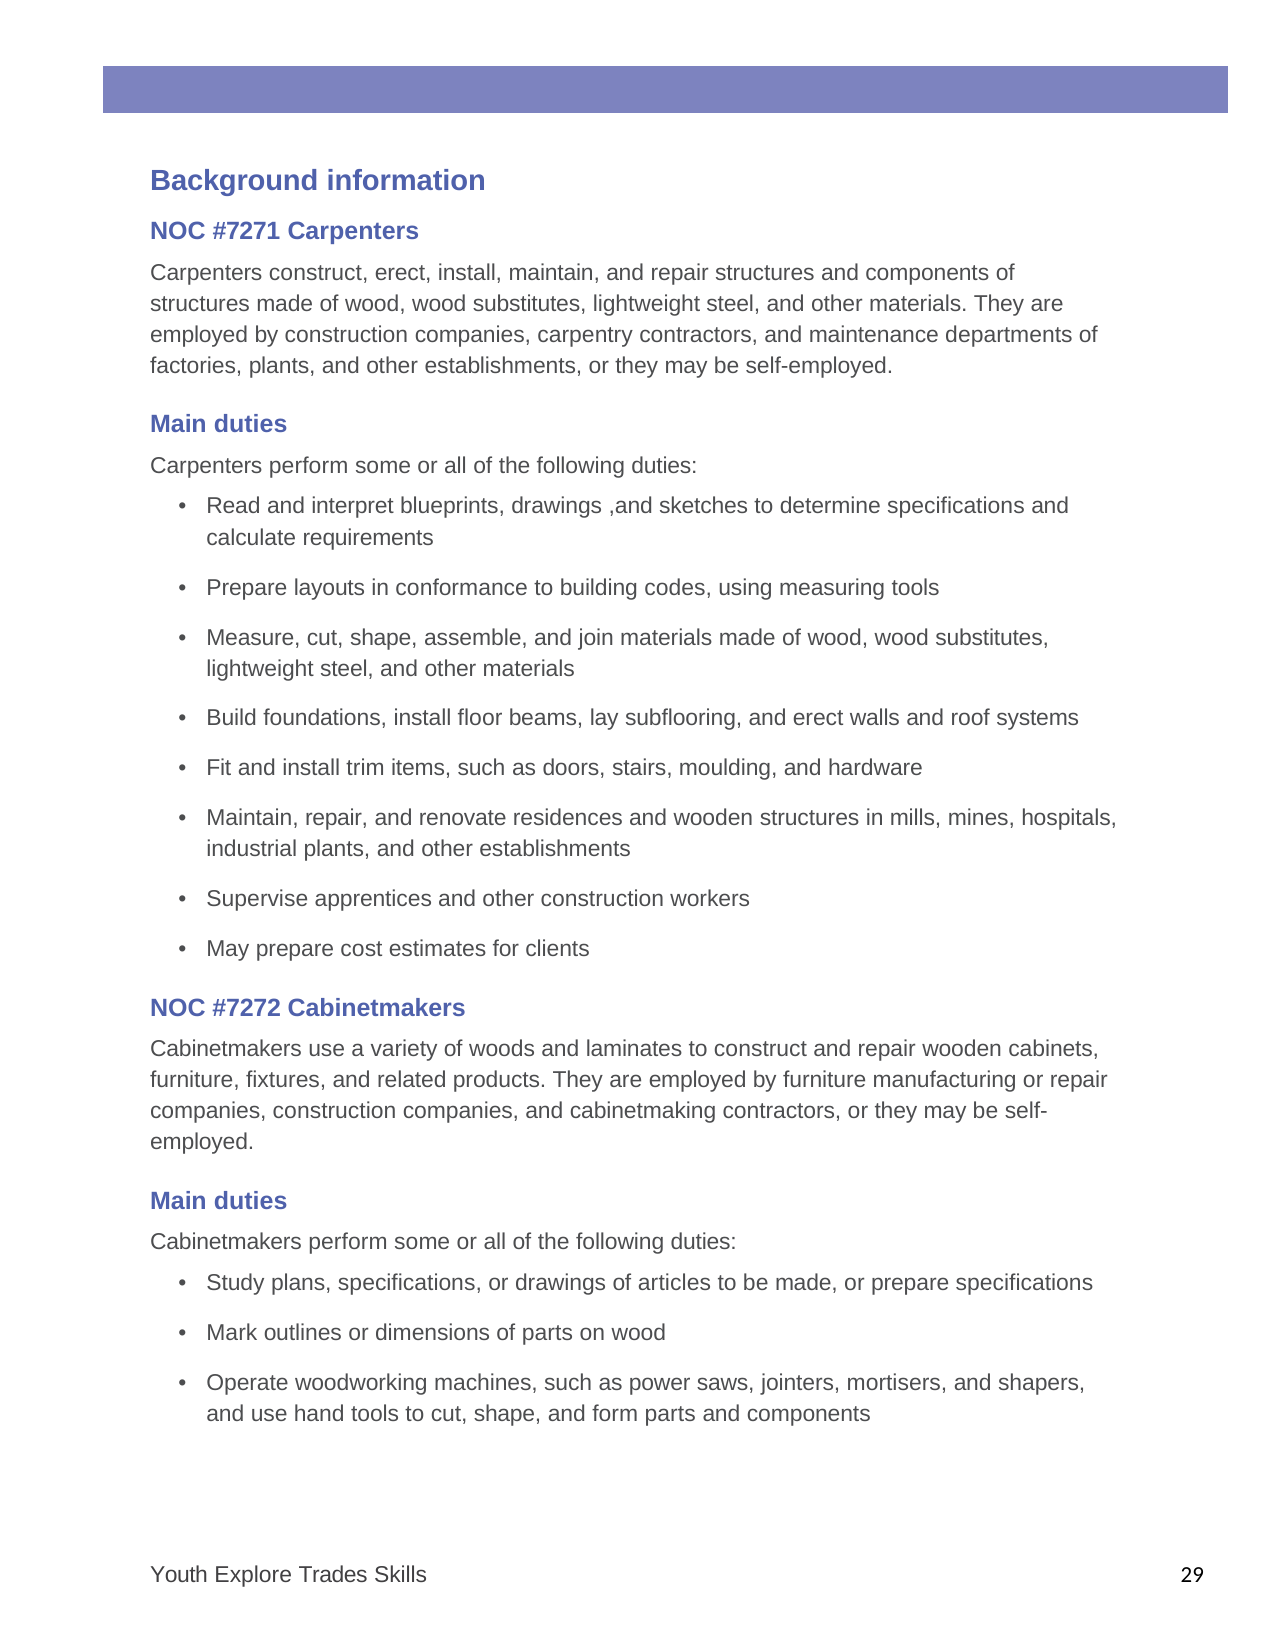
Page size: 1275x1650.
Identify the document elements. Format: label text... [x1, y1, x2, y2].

subtitle Main duties [150, 1186, 1239, 1214]
text Carpenters construct, erect, install, maintain, and repair structures and components of structures made of wood, wood substitutes, lightweight steel, and other materials. They are employed by construction companies, carpentry contractors, and maintenance departments of factories, plants, and other establishments, or they may be self-employed. [150, 259, 1111, 378]
subtitle Main duties [150, 409, 1239, 438]
list Read and interpret blueprints, drawings ,and sketches to determine specifications and calculate requirements [178, 492, 1073, 550]
text Cabinetmakers use a variety of woods and laminates to construct and repair wooden cabinets, furniture, fixtures, and related products. They are employed by furniture manufacturing or repair companies, construction companies, and cabinetmaking contractors, or they may be self- employed. [150, 1035, 1115, 1155]
list Mark outlines or dimensions of parts on wood [178, 1319, 1239, 1345]
text Cabinetmakers perform some or all of the following duties: [150, 1228, 1239, 1254]
list Build foundations, install floor beams, lay subflooring, and erect walls and roof systems [178, 704, 1239, 731]
list Operate woodworking machines, such as power saws, jointers, mortisers, and shapers, and use hand tools to cut, shape, and form parts and components [178, 1369, 1091, 1426]
text Carpenters perform some or all of the following duties: [150, 452, 1239, 478]
list Fit and install trim items, such as doors, stairs, moulding, and hardware [178, 754, 1239, 781]
list Prepare layouts in conformance to building codes, using measuring tools [178, 573, 1239, 600]
subtitle NOC #7271 Carpenters [150, 216, 1239, 245]
list Measure, cut, shape, assemble, and join materials made of wood, wood substitutes, lightweight steel, and other materials [178, 623, 1050, 681]
list May prepare cost estimates for clients [178, 935, 1239, 962]
list Supervise apprentices and other construction workers [178, 885, 1239, 912]
list Maintain, repair, and renovate residences and wooden structures in mills, mines, hospitals, industrial plants, and other establishments [178, 804, 1121, 862]
text Background information [150, 162, 1239, 196]
list Study plans, specifications, or drawings of articles to be made, or prepare specifications [178, 1269, 1239, 1295]
subtitle NOC #7272 Cabinetmakers [150, 993, 1239, 1021]
